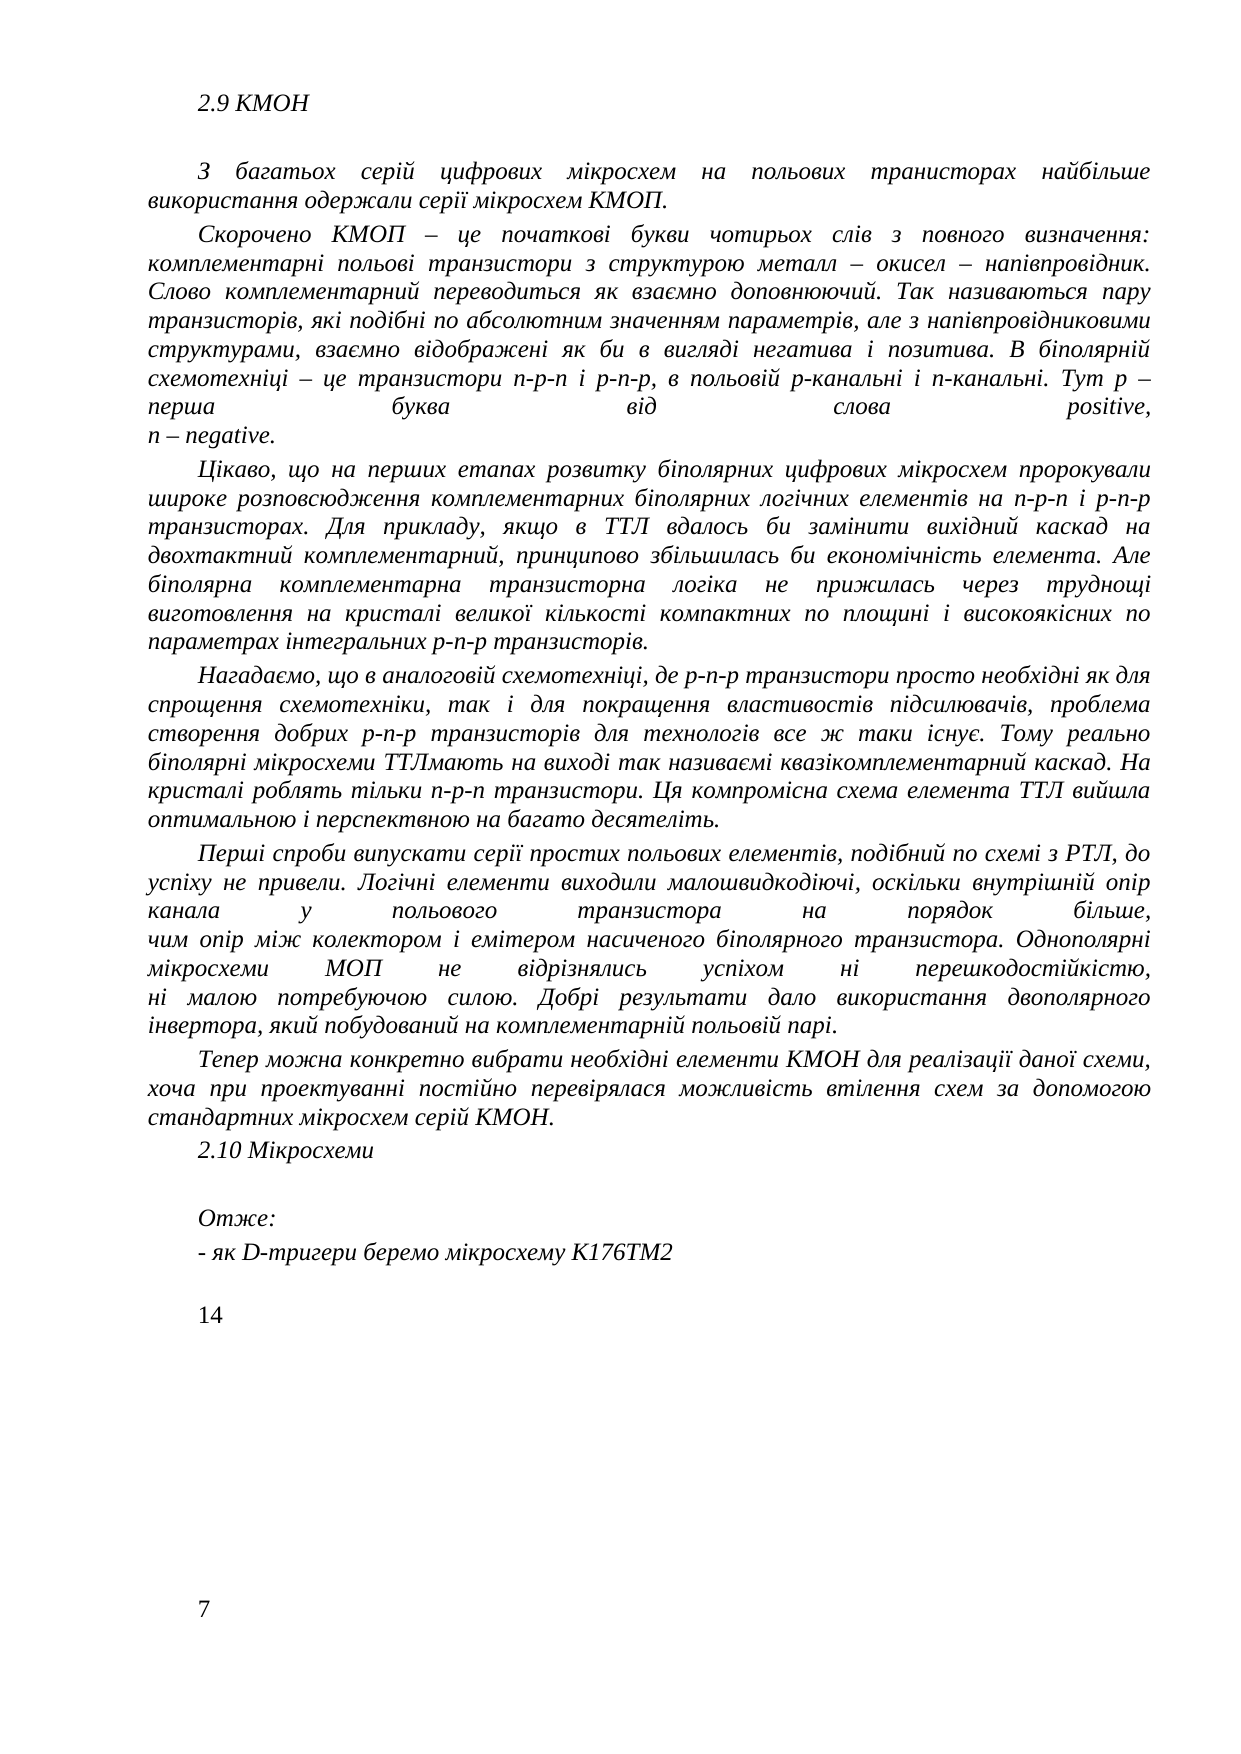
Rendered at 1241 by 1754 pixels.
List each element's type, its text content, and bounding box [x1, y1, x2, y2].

text Нагадаємо, що в аналоговій схемотехніці, де p-n-p транзистори просто необхідні як для спрощення схемотехніки, так і для покращення властивостів підсилювачів, проблема створення добрих p-n-p транзисторів для технологів все ж таки існує. Тому реально біполярні мікросхеми ТТЛмають на виході так називаємі квазікомплементарний каскад. На кристалі роблять тільки n-p-n транзистори. Ця компромісна схема елемента ТТЛ вийшла оптимальною і перспектвною на багато десятеліть. [148, 660, 1152, 833]
text 2.10 Мікросхеми [148, 1136, 1152, 1164]
text Отже: [148, 1203, 1152, 1232]
text 7 [148, 1594, 1152, 1623]
text З багатьох серій цифрових мікросхем на польових транисторах найбільше використання одержали серії мікросхем КМОП. [148, 156, 1152, 214]
text Перші спроби випускати серії простих польових елементів, подібний по схемі з РТЛ, до успіху не привели. Логічні елементи виходили малошвидкодіючі, оскільки внутрішній опір канала у польового транзистора на порядок більше, чим опір між колектором і емітером насиченого біполярного транзистора. Однополярні мікросхеми МОП не відрізнялись успіхом ні перешкодостійкістю, ні малою потребуючою силою. Добрі результати дало використання двополярного інвертора, який побудований на комплементарній польовій парі. [148, 838, 1152, 1039]
text Тепер можна конкретно вибрати необхідні елементи КМОН для реалізації даної схеми, хоча при проектуванні постійно перевірялася можливість втілення схем за допомогою стандартних мікросхем серій КМОН. [148, 1044, 1152, 1131]
text 14 [148, 1300, 1152, 1328]
text Цікаво, що на перших етапах розвитку біполярних цифрових мікросхем пророкували широке розповсюдження комплементарних біполярних логічних елементів на n-p-n і p-n-p транзисторах. Для прикладу, якщо в ТТЛ вдалось би замінити вихідний каскад на двохтактний комплементарний, принципово збільшилась би економічність елемента. Але біполярна комплементарна транзисторна логіка не прижилась через труднощі виготовлення на кристалі великої кількості компактних по площині і високоякісних по параметрах інтегральних p-n-p транзисторів. [148, 454, 1152, 655]
text 2.9 КМОН [148, 88, 1152, 117]
text Скорочено КМОП – це початкові букви чотирьох слів з повного визначення: комплементарні польові транзистори з структурою металл – окисел – напівпровідник. Слово комплементарний переводиться як взаємно доповнюючий. Так називаються пару транзисторів, які подібні по абсолютним значенням параметрів, але з напівпровідниковими структурами, взаємно відображені як би в вигляді негатива і позитива. В біполярній схемотехніці – це транзистори n-p-n і p-n-p, в польовій p-канальні і n-канальні. Тут p – перша буква від слова positive, n – negative. [148, 219, 1152, 449]
text - як D-тригери беремо мікросхему К176ТМ2 [148, 1237, 1152, 1266]
